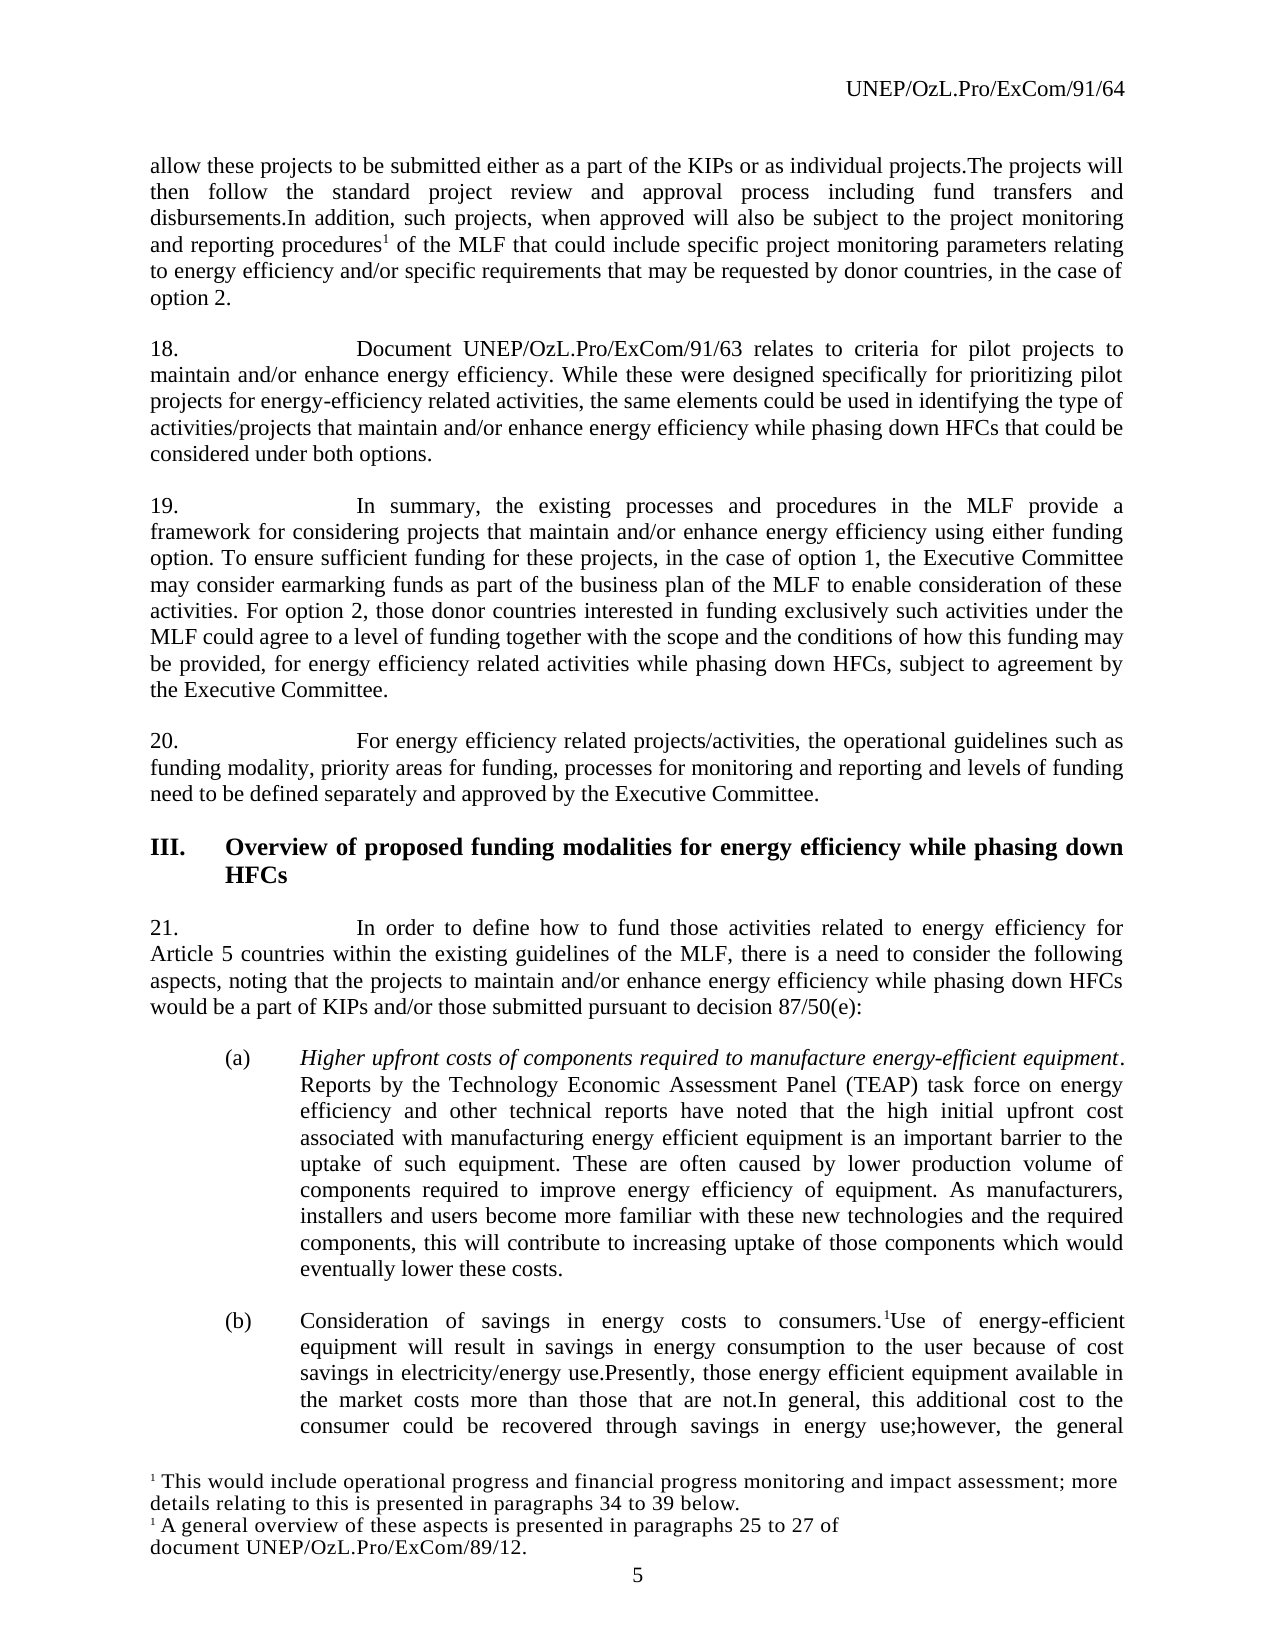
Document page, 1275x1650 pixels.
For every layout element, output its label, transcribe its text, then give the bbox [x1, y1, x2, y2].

subtitle Document UNEP/OzL.Pro/ExCom/91/63 relates to criteria for pilot projects to maintain and/or enhance energy efficiency. While these were designed specifically for prioritizing pilot projects for energy-efficiency related activities, the same elements could be used in identifying the type of activities/projects that maintain and/or enhance energy efficiency while phasing down HFCs that could be considered under both options. [150, 335, 1125, 467]
subtitle In summary, the existing processes and procedures in the MLF provide a framework for considering projects that maintain and/or enhance energy efficiency using either funding option. To ensure sufficient funding for these projects, in the case of option 1, the Executive Committee may consider earmarking funds as part of the business plan of the MLF to enable consideration of these activities. For option 2, those donor countries interested in funding exclusively such activities under the MLF could agree to a level of funding together with the scope and the conditions of how this funding may be provided, for energy efficiency related activities while phasing down HFCs, subject to agreement by the Executive Committee. [150, 492, 1125, 702]
subtitle For energy efficiency related projects/activities, the operational guidelines such as funding modality, priority areas for funding, processes for monitoring and reporting and levels of funding need to be defined separately and approved by the Executive Committee. [150, 727, 1125, 807]
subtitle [225, 1307, 1125, 1438]
subtitle Higher upfront costs of components required to manufacture energy-efficient equipment. Reports by the Technology Economic Assessment Panel (TEAP) task force on energy efficiency and other technical reports have noted that the high initial upfront cost associated with manufacturing energy efficient equipment is an important barrier to the uptake of such equipment. These are often caused by lower production volume of components required to improve energy efficiency of equipment. As manufacturers, installers and users become more familiar with these new technologies and the required components, this will contribute to increasing uptake of those components which would eventually lower these costs. [225, 1044, 1125, 1282]
text III. Overview of proposed funding modalities for energy efficiency while phasing down HFCs [150, 832, 1125, 889]
subtitle In order to define how to fund those activities related to energy efficiency for Article 5 countries within the existing guidelines of the MLF, there is a need to consider the following aspects, noting that the projects to maintain and/or enhance energy efficiency while phasing down HFCs would be a part of KIPs and/or those submitted pursuant to decision 87/50(e): [150, 914, 1125, 1019]
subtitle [150, 152, 1125, 310]
